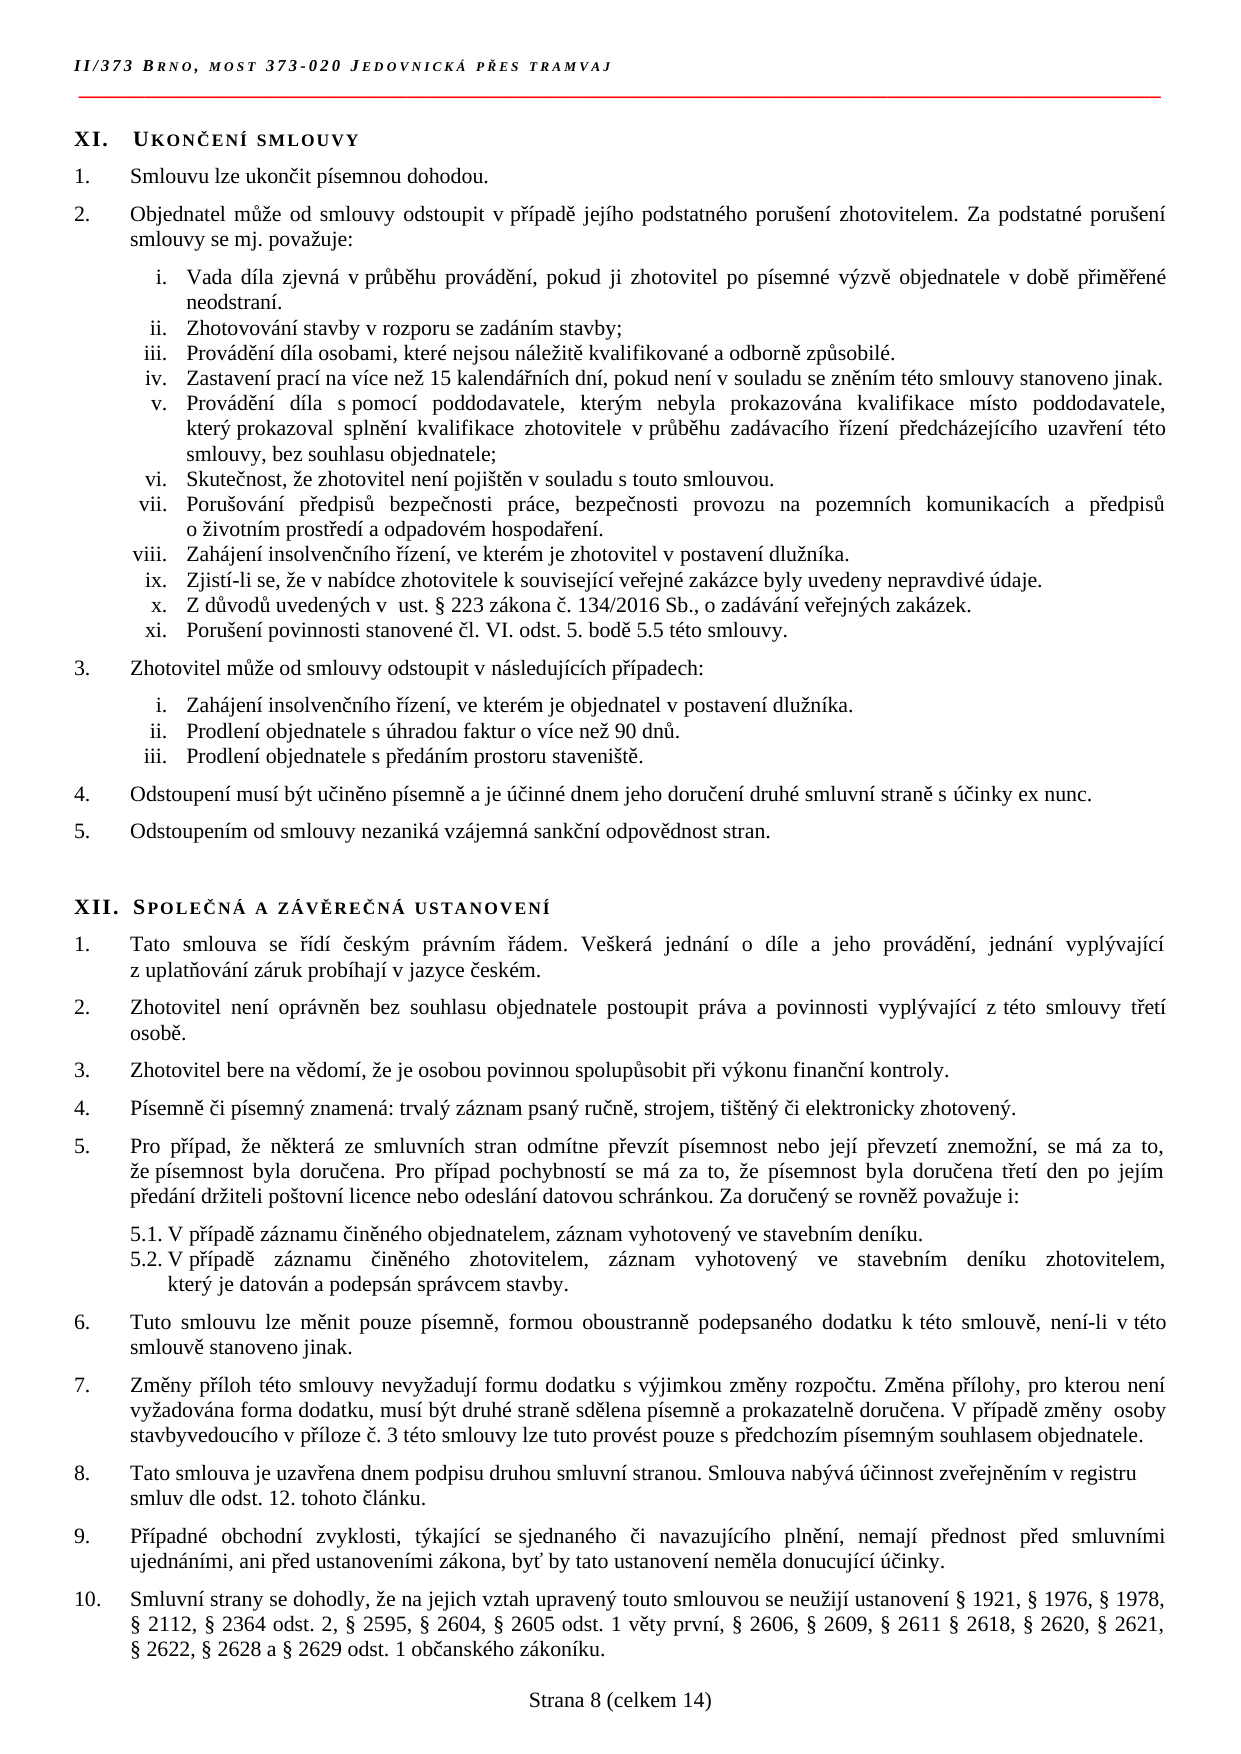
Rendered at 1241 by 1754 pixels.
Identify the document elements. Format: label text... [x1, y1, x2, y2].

list Zahájení insolvenčního řízení, ve kterém je objednatel v postavení dlužníka. [167, 692, 1166, 718]
list Tato smlouva se řídí českým právním řádem. Veškerá jednání o díle a jeho provádění, jednání vyplývající z uplatňování záruk probíhají v jazyce českém. [74, 931, 1166, 982]
list Porušování předpisů bezpečnosti práce, bezpečnosti provozu na pozemních komunikacích a předpisů o životním prostředí a odpadovém hospodaření. [167, 491, 1166, 541]
list Zahájení insolvenčního řízení, ve kterém je zhotovitel v postavení dlužníka. [167, 541, 1166, 567]
list Tuto smlouvu lze měnit pouze písemně, formou oboustranně podepsaného dodatku k této smlouvě, není-li v této smlouvě stanoveno jinak. [74, 1309, 1166, 1359]
list Pro případ, že některá ze smluvních stran odmítne převzít písemnost nebo její převzetí znemožní, se má za to, že písemnost byla doručena. Pro případ pochybností se má za to, že písemnost byla doručena třetí den po jejím předání držiteli poštovní licence nebo odeslání datovou schránkou. Za doručený se rovněž považuje i: [74, 1133, 1166, 1208]
list Provádění díla s pomocí poddodavatele, kterým nebyla prokazována kvalifikace místo poddodavatele, který prokazoval splnění kvalifikace zhotovitele v průběhu zadávacího řízení předcházejícího uzavření této smlouvy, bez souhlasu objednatele; [167, 390, 1166, 466]
list Případné obchodní zvyklosti, týkající se sjednaného či navazujícího plnění, nemají přednost před smluvními ujednáními, ani před ustanoveními zákona, byť by tato ustanovení neměla donucující účinky. [74, 1523, 1166, 1573]
list Společná a závěrečná ustanovení [74, 894, 1166, 919]
list Smluvní strany se dohodly, že na jejich vztah upravený touto smlouvou se neužijí ustanovení § 1921, § 1976, § 1978, § 2112, § 2364 odst. 2, § 2595, § 2604, § 2605 odst. 1 věty první, § 2606, § 2609, § 2611 § 2618, § 2620, § 2621, § 2622, § 2628 a § 2629 odst. 1 občanského zákoníku. [74, 1586, 1166, 1661]
list Smlouvu lze ukončit písemnou dohodou. [74, 163, 1166, 189]
list V případě záznamu činěného objednatelem, záznam vyhotovený ve stavebním deníku. [130, 1221, 1166, 1246]
list Ukončení smlouvy [74, 126, 1166, 151]
list Zhotovitel není oprávněn bez souhlasu objednatele postoupit práva a povinnosti vyplývající z této smlouvy třetí osobě. [74, 994, 1166, 1045]
list Zhotovitel bere na vědomí, že je osobou povinnou spolupůsobit při výkonu finanční kontroly. [74, 1057, 1166, 1082]
list Vada díla zjevná v průběhu provádění, pokud ji zhotovitel po písemné výzvě objednatele v době přiměřené neodstraní. [167, 264, 1166, 314]
list Zastavení prací na více než 15 kalendářních dní, pokud není v souladu se zněním této smlouvy stanoveno jinak. [167, 365, 1166, 390]
list Zhotovitel může od smlouvy odstoupit v následujících případech: [74, 655, 1166, 680]
list Změny příloh této smlouvy nevyžadují formu dodatku s výjimkou změny rozpočtu. Změna přílohy, pro kterou není vyžadována forma dodatku, musí být druhé straně sdělena písemně a prokazatelně doručena. V případě změny osoby stavbyvedoucího v příloze č. 3 této smlouvy lze tuto provést pouze s předchozím písemným souhlasem objednatele. [74, 1372, 1166, 1447]
list Porušení povinnosti stanovené čl. VI. odst. 5. bodě 5.5 této smlouvy. [167, 617, 1166, 642]
list Zjistí-li se, že v nabídce zhotovitele k související veřejné zakázce byly uvedeny nepravdivé údaje. [167, 567, 1166, 592]
list Prodlení objednatele s úhradou faktur o více než 90 dnů. [167, 718, 1166, 743]
list Tato smlouva je uzavřena dnem podpisu druhou smluvní stranou. Smlouva nabývá účinnost zveřejněním v registru smluv dle odst. 12. tohoto článku. [74, 1460, 1166, 1510]
list Odstoupením od smlouvy nezaniká vzájemná sankční odpovědnost stran. [74, 818, 1166, 843]
list Odstoupení musí být učiněno písemně a je účinné dnem jeho doručení druhé smluvní straně s účinky ex nunc. [74, 781, 1166, 806]
list Objednatel může od smlouvy odstoupit v případě jejího podstatného porušení zhotovitelem. Za podstatné porušení smlouvy se mj. považuje: [74, 201, 1166, 252]
list Skutečnost, že zhotovitel není pojištěn v souladu s touto smlouvou. [167, 466, 1166, 491]
list Zhotovování stavby v rozporu se zadáním stavby; [167, 314, 1166, 340]
list V případě záznamu činěného zhotovitelem, záznam vyhotovený ve stavebním deníku zhotovitelem, který je datován a podepsán správcem stavby. [130, 1246, 1166, 1296]
list Písemně či písemný znamená: trvalý záznam psaný ručně, strojem, tištěný či elektronicky zhotovený. [74, 1095, 1166, 1120]
list Provádění díla osobami, které nejsou náležitě kvalifikované a odborně způsobilé. [167, 340, 1166, 365]
list Prodlení objednatele s předáním prostoru staveniště. [167, 743, 1166, 768]
list Z důvodů uvedených v ust. § 223 zákona č. 134/2016 Sb., o zadávání veřejných zakázek. [167, 592, 1166, 617]
